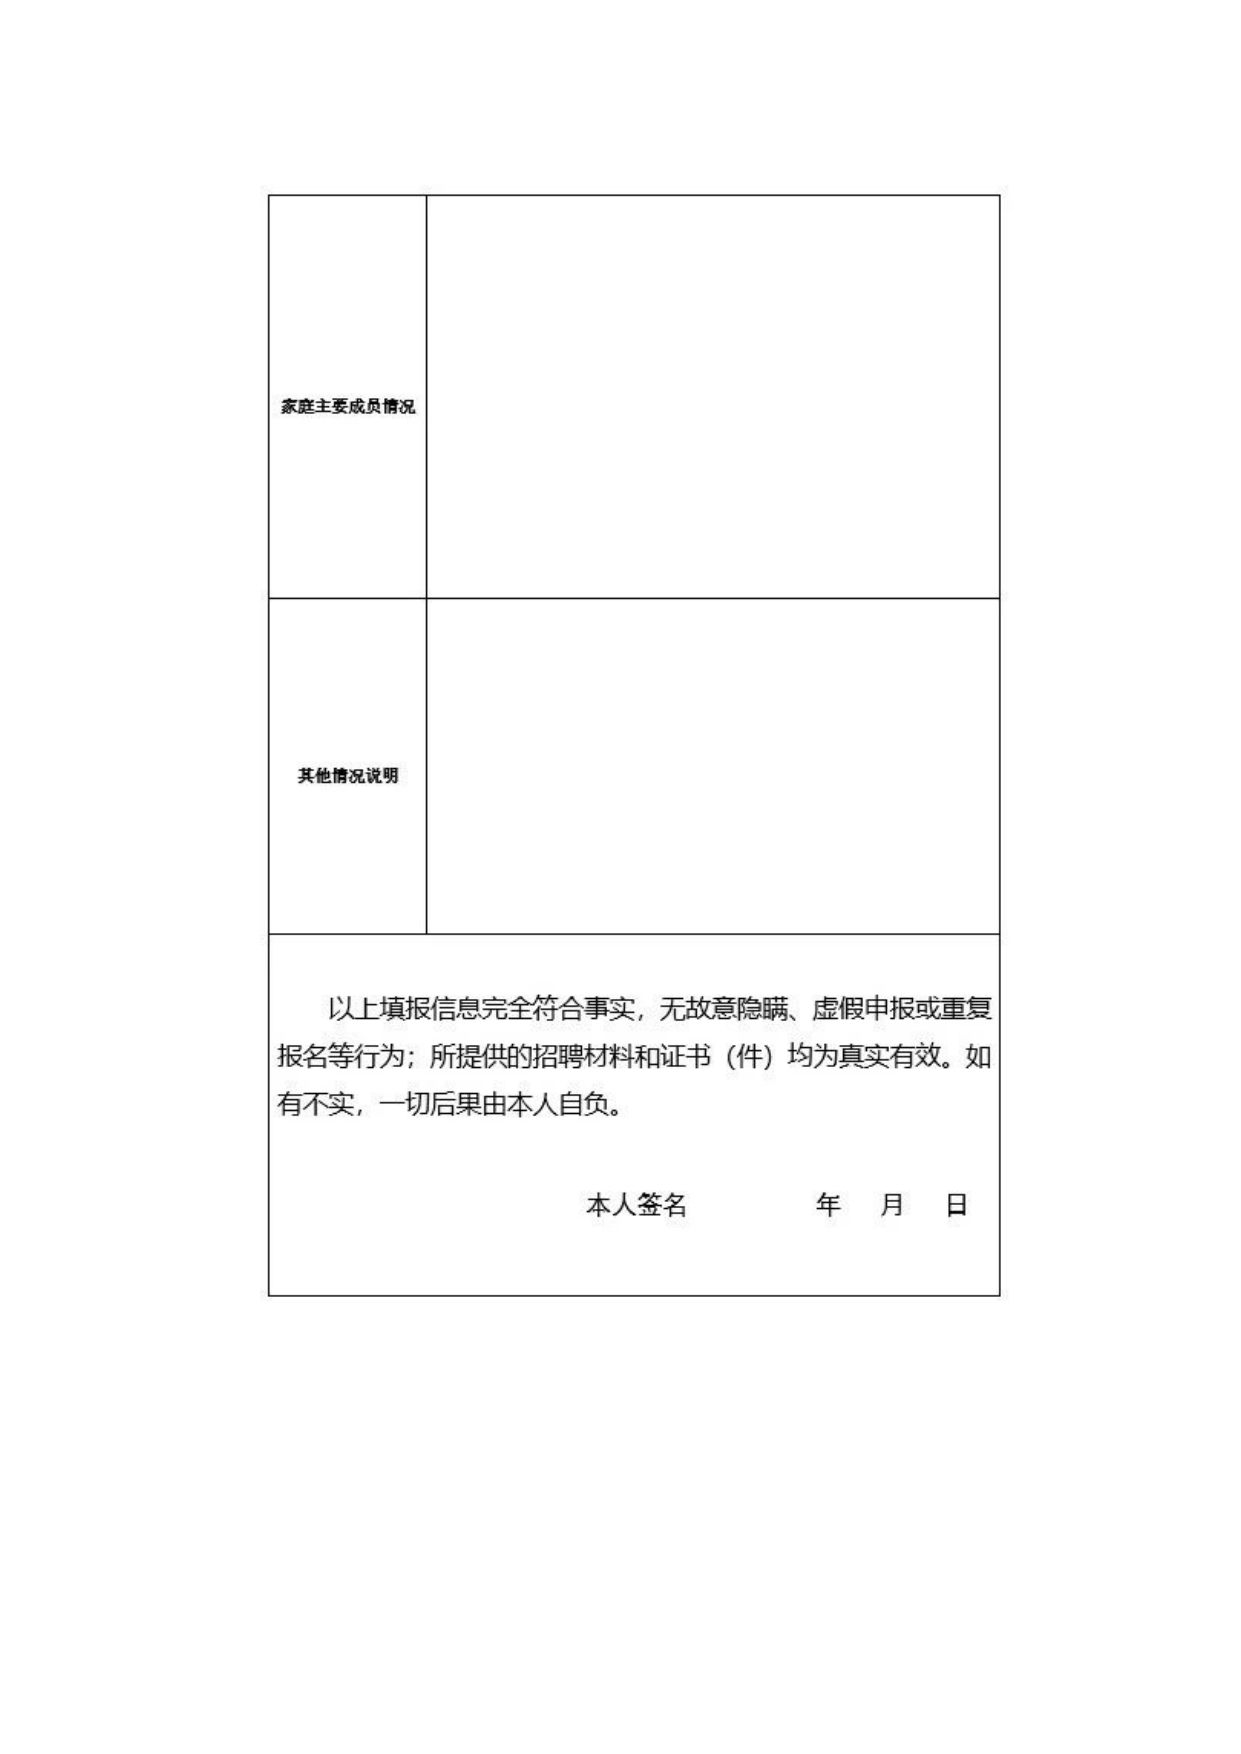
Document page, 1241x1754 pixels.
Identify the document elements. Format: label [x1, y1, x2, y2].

picture [187, 162, 1053, 1323]
